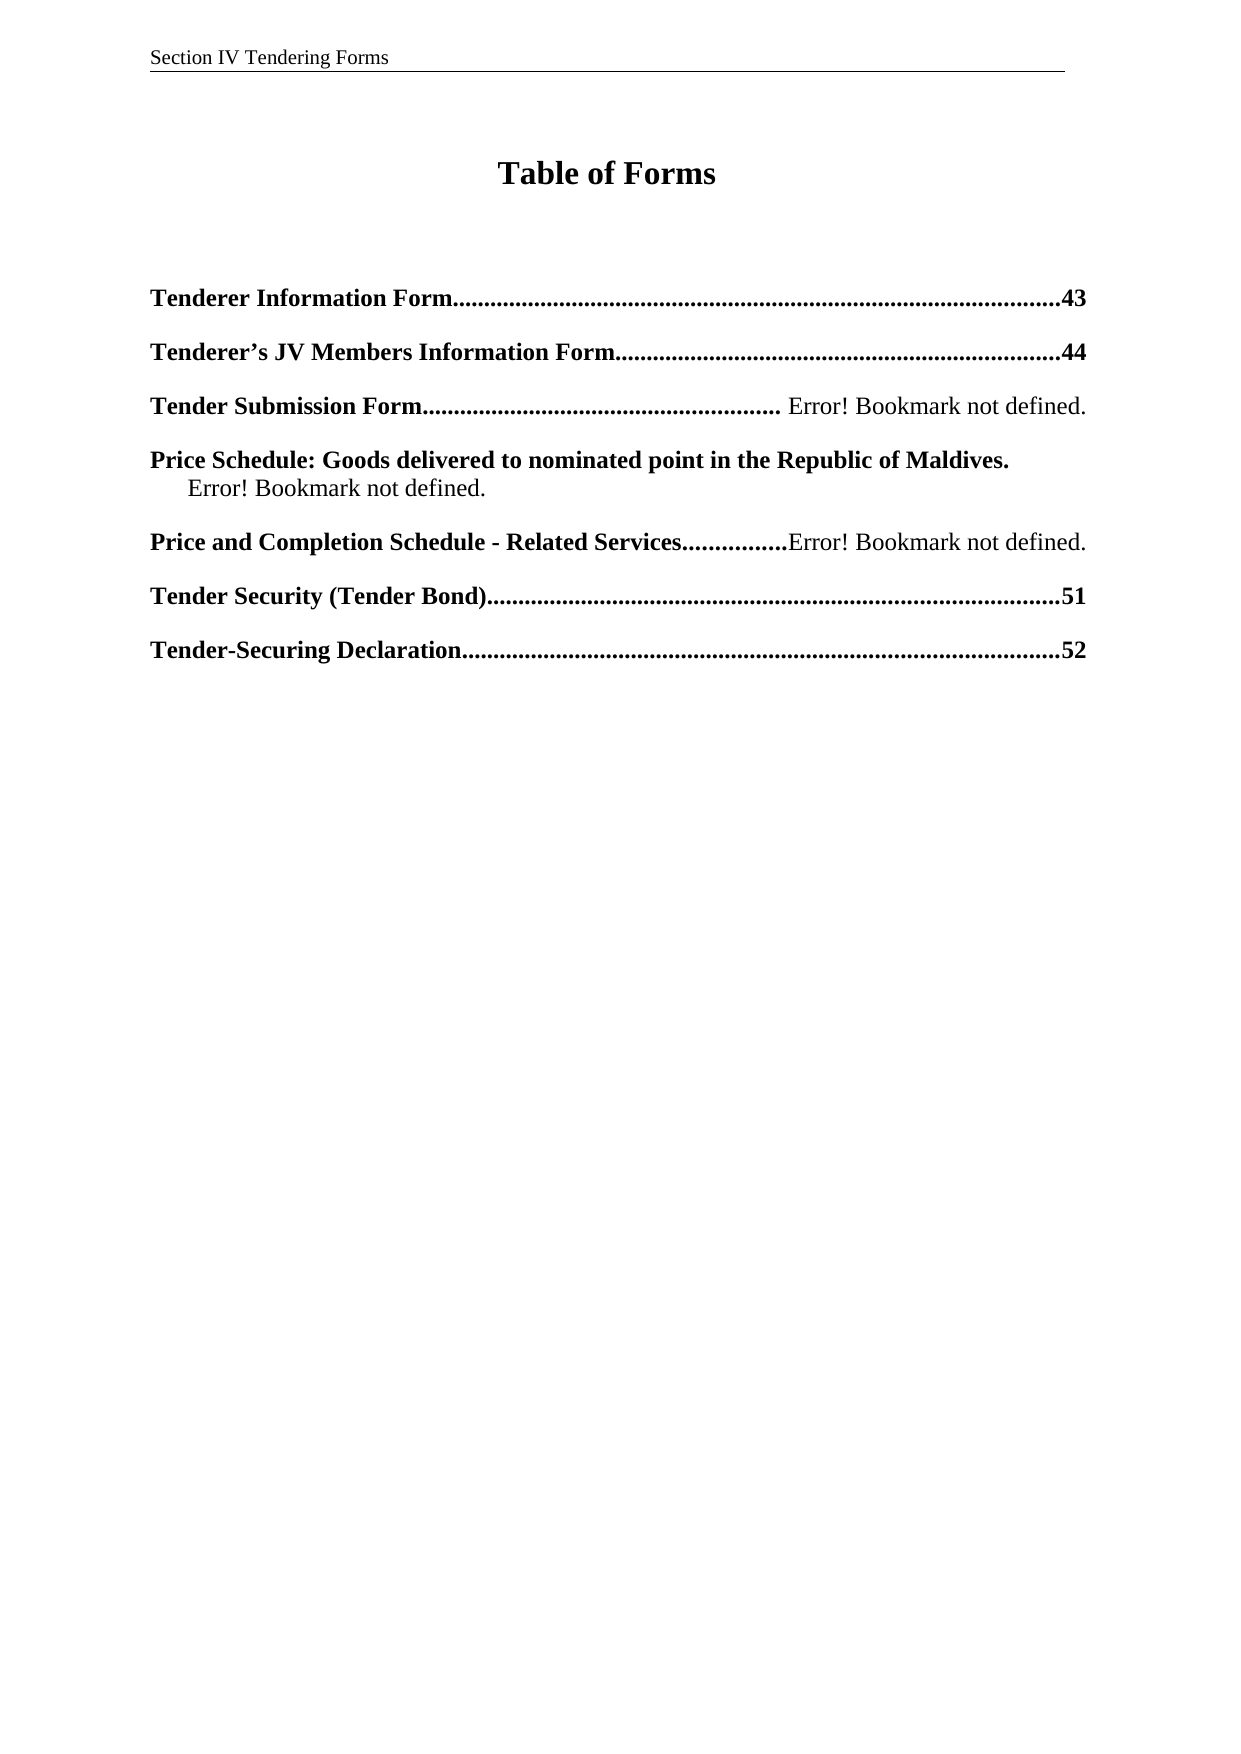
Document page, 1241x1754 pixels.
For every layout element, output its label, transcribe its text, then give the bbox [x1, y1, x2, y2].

text Tender-Securing Declaration 52 [150, 635, 1063, 663]
text Tenderer’s JV Members Information Form 44 [150, 337, 1063, 366]
text Tender Security (Tender Bond) 51 [150, 581, 1063, 610]
text Price Schedule: Goods delivered to nominated point in the Republic of Maldives. Error! Bookmark not defined. [150, 445, 1063, 502]
text Tenderer Information Form 43 [150, 283, 1063, 312]
text Tender Submission Form Error! Bookmark not defined. [150, 391, 1063, 420]
text Table of Forms [150, 153, 1063, 191]
text Price and Completion Schedule - Related Services Error! Bookmark not defined. [150, 527, 1063, 556]
